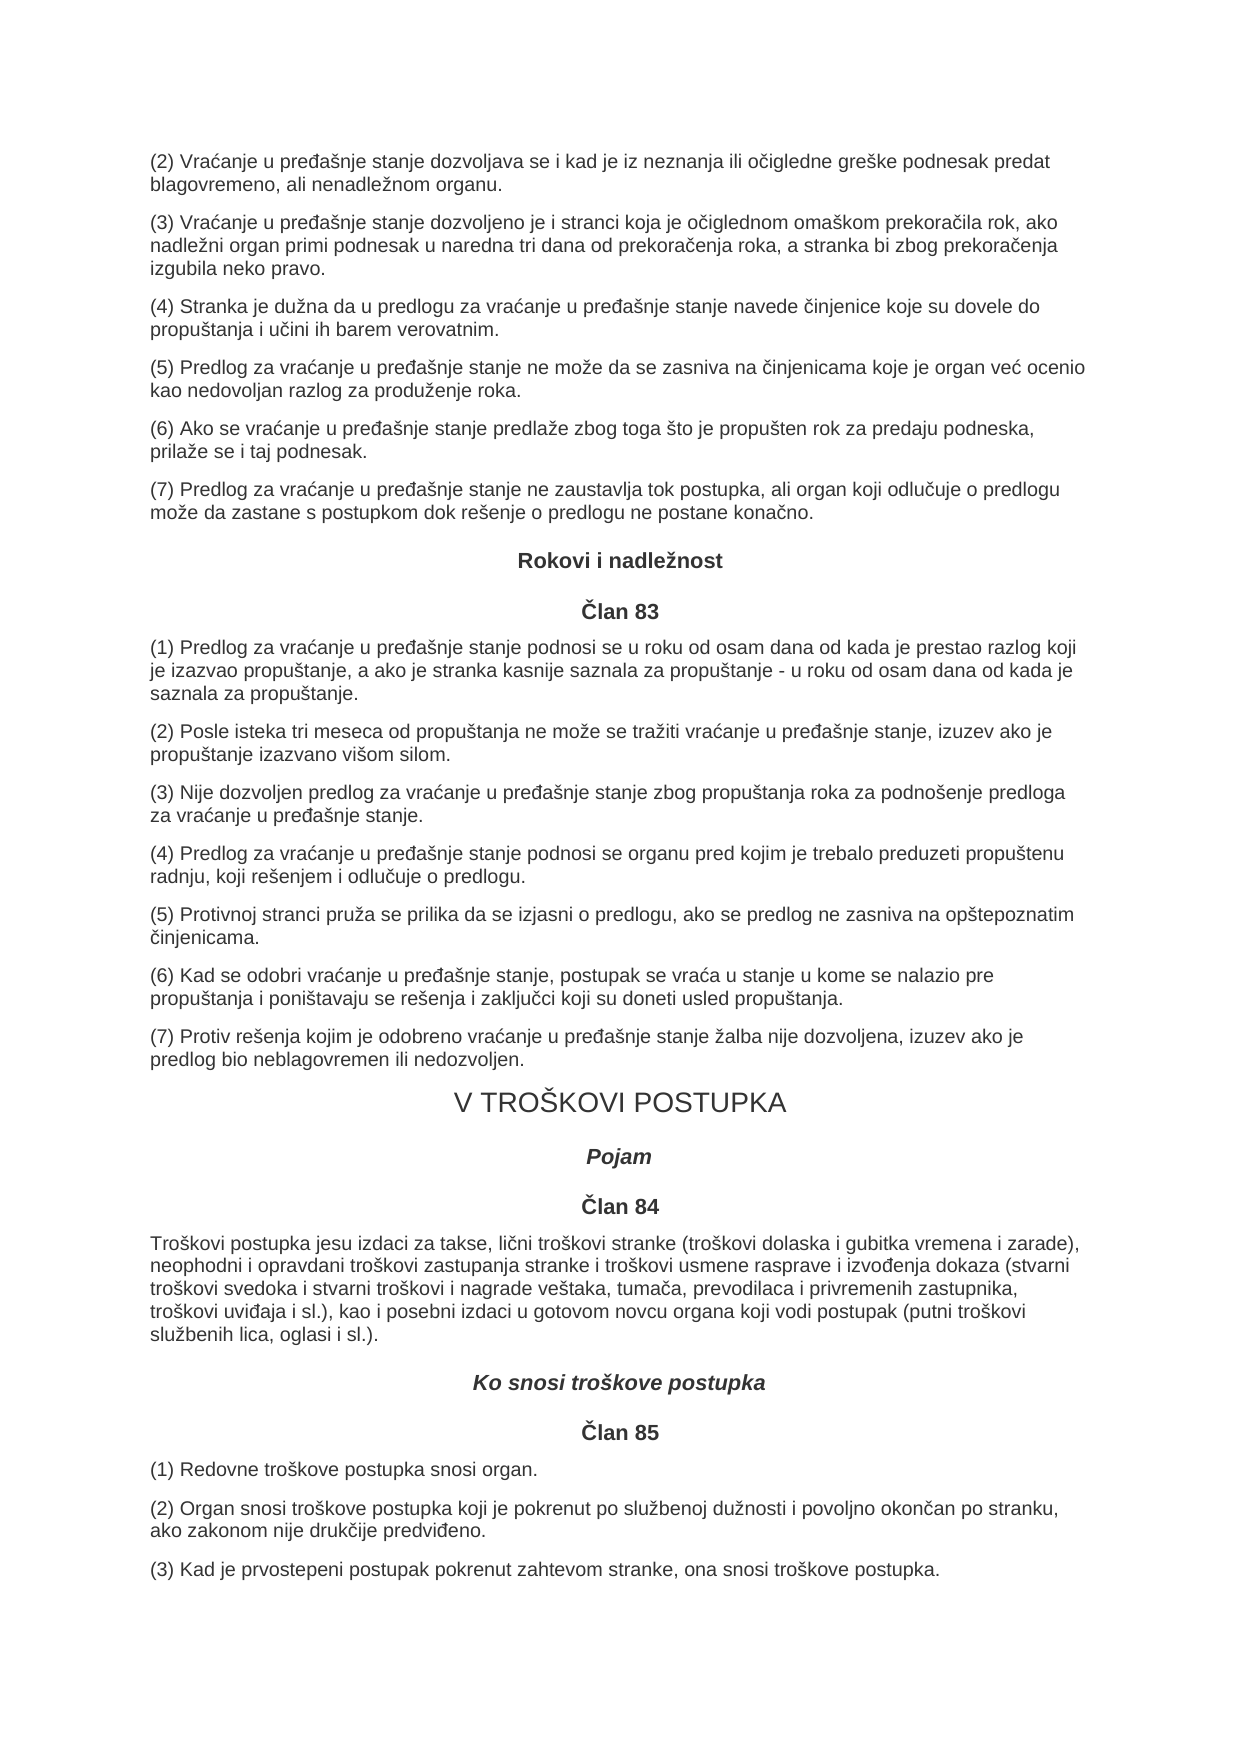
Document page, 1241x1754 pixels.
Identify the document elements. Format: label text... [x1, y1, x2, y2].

text (7) Protiv rešenja kojim je odobreno vraćanje u pređašnje stanje žalba nije dozvoljena, izuzev ako je predlog bio neblagovremen ili nedozvoljen. [150, 1025, 1090, 1071]
text (5) Protivnoj stranci pruža se prilika da se izjasni o predlogu, ako se predlog ne zasniva na opštepoznatim činjenicama. [150, 903, 1090, 948]
text (7) Predlog za vraćanje u pređašnje stanje ne zaustavlja tok postupka, ali organ koji odlučuje o predlogu može da zastane s postupkom dok rešenje o predlogu ne postane konačno. [150, 478, 1090, 523]
text Ko snosi troškove postupka [150, 1370, 1090, 1395]
text (2) Organ snosi troškove postupka koji je pokrenut po službenoj dužnosti i povoljno okončan po stranku, ako zakonom nije drukčije predviđeno. [150, 1496, 1090, 1542]
text (4) Stranka je dužna da u predlogu za vraćanje u pređašnje stanje navede činjenice koje su dovele do propuštanja i učini ih barem verovatnim. [150, 295, 1090, 340]
text Rokovi i nadležnost [150, 548, 1090, 573]
text Pojam [150, 1144, 1090, 1169]
text (2) Posle isteka tri meseca od propuštanja ne može se tražiti vraćanje u pređašnje stanje, izuzev ako je propuštanje izazvano višom silom. [150, 720, 1090, 765]
text Član 85 [150, 1420, 1090, 1446]
text (1) Redovne troškove postupka snosi organ. [150, 1458, 1090, 1481]
text Član 84 [150, 1194, 1090, 1219]
text (6) Kad se odobri vraćanje u pređašnje stanje, postupak se vraća u stanje u kome se nalazio pre propuštanja i poništavaju se rešenja i zaključci koji su doneti usled propuštanja. [150, 964, 1090, 1009]
text (3) Kad je prvostepeni postupak pokrenut zahtevom stranke, ona snosi troškove postupka. [150, 1557, 1090, 1580]
text (3) Nije dozvoljen predlog za vraćanje u pređašnje stanje zbog propuštanja roka za podnošenje predloga za vraćanje u pređašnje stanje. [150, 781, 1090, 826]
text Član 83 [150, 598, 1090, 624]
text (6) Ako se vraćanje u pređašnje stanje predlaže zbog toga što je propušten rok za predaju podneska, prilaže se i taj podnesak. [150, 417, 1090, 462]
text Troškovi postupka jesu izdaci za takse, lični troškovi stranke (troškovi dolaska i gubitka vremena i zarade), neophodni i opravdani troškovi zastupanja stranke i troškovi usmene rasprave i izvođenja dokaza (stvarni troškovi svedoka i stvarni troškovi i nagrade veštaka, tumača, prevodilaca i privremenih zastupnika, troškovi uviđaja i sl.), kao i posebni izdaci u gotovom novcu organa koji vodi postupak (putni troškovi službenih lica, oglasi i sl.). [150, 1232, 1090, 1345]
text (2) Vraćanje u pređašnje stanje dozvoljava se i kad je iz neznanja ili očigledne greške podnesak predat blagovremeno, ali nenadležnom organu. [150, 150, 1090, 195]
text V TROŠKOVI POSTUPKA [150, 1086, 1090, 1119]
text (5) Predlog za vraćanje u pređašnje stanje ne može da se zasniva na činjenicama koje je organ već ocenio kao nedovoljan razlog za produženje roka. [150, 356, 1090, 401]
text (4) Predlog za vraćanje u pređašnje stanje podnosi se organu pred kojim je trebalo preduzeti propuštenu radnju, koji rešenjem i odlučuje o predlogu. [150, 842, 1090, 887]
text (3) Vraćanje u pređašnje stanje dozvoljeno je i stranci koja je očiglednom omaškom prekoračila rok, ako nadležni organ primi podnesak u naredna tri dana od prekoračenja roka, a stranka bi zbog prekoračenja izgubila neko pravo. [150, 211, 1090, 279]
text (1) Predlog za vraćanje u pređašnje stanje podnosi se u roku od osam dana od kada je prestao razlog koji je izazvao propuštanje, a ako je stranka kasnije saznala za propuštanje - u roku od osam dana od kada je saznala za propuštanje. [150, 636, 1090, 704]
